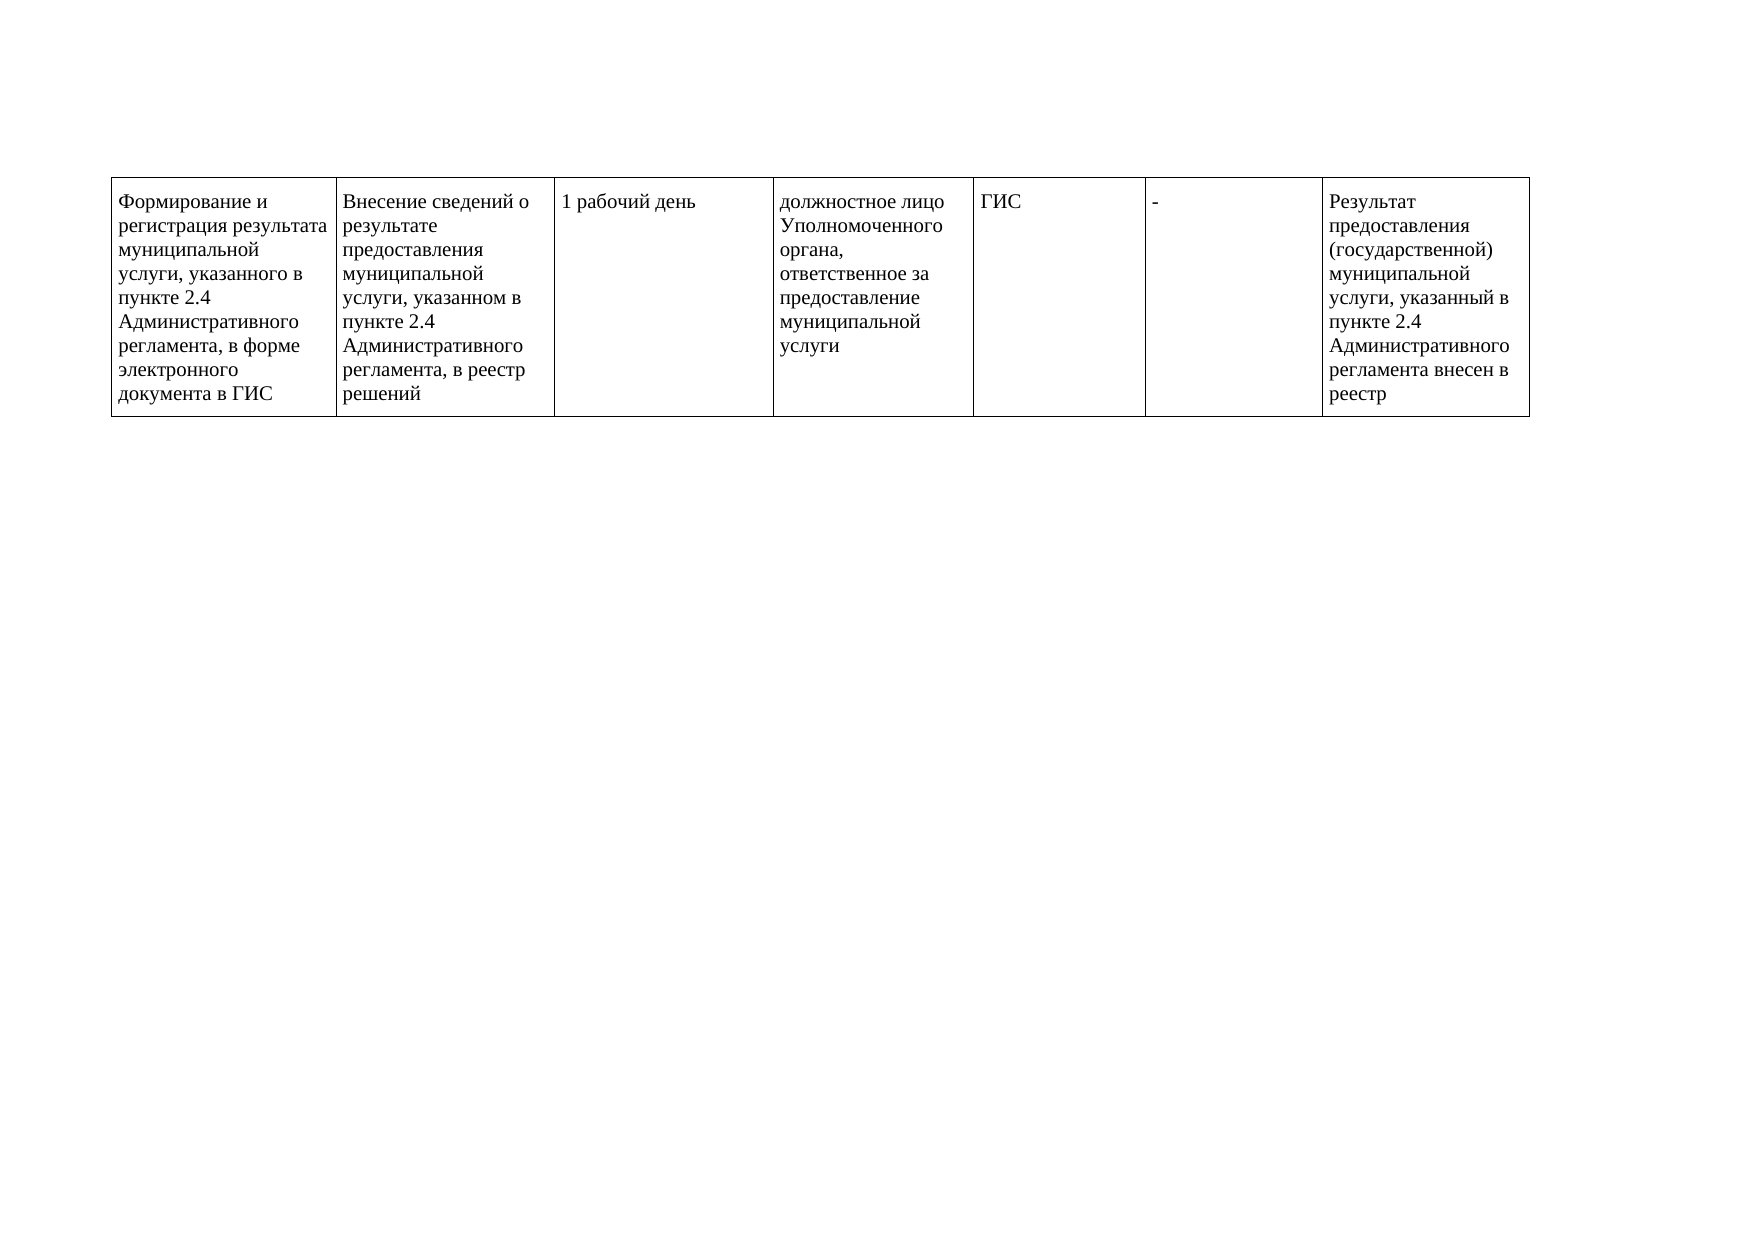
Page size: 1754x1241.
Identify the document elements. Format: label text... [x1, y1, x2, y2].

table_cell 1 рабочий день [555, 178, 773, 416]
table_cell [774, 178, 973, 416]
table_cell Результат предоставления (государственной) муниципальной услуги, указанный в пункте 2.4 Административного регламента внесен в реестр [1323, 178, 1529, 416]
table_cell Внесение сведений о результате предоставления муниципальной услуги, указанном в пункте 2.4 Административного регламента, в реестр решений [337, 178, 554, 416]
table_cell - [1146, 178, 1322, 416]
table_cell ГИС [974, 178, 1145, 416]
table_cell Формирование и регистрация результата муниципальной услуги, указанного в пункте 2.4 Административного регламента, в форме электронного документа в ГИС [112, 178, 336, 416]
